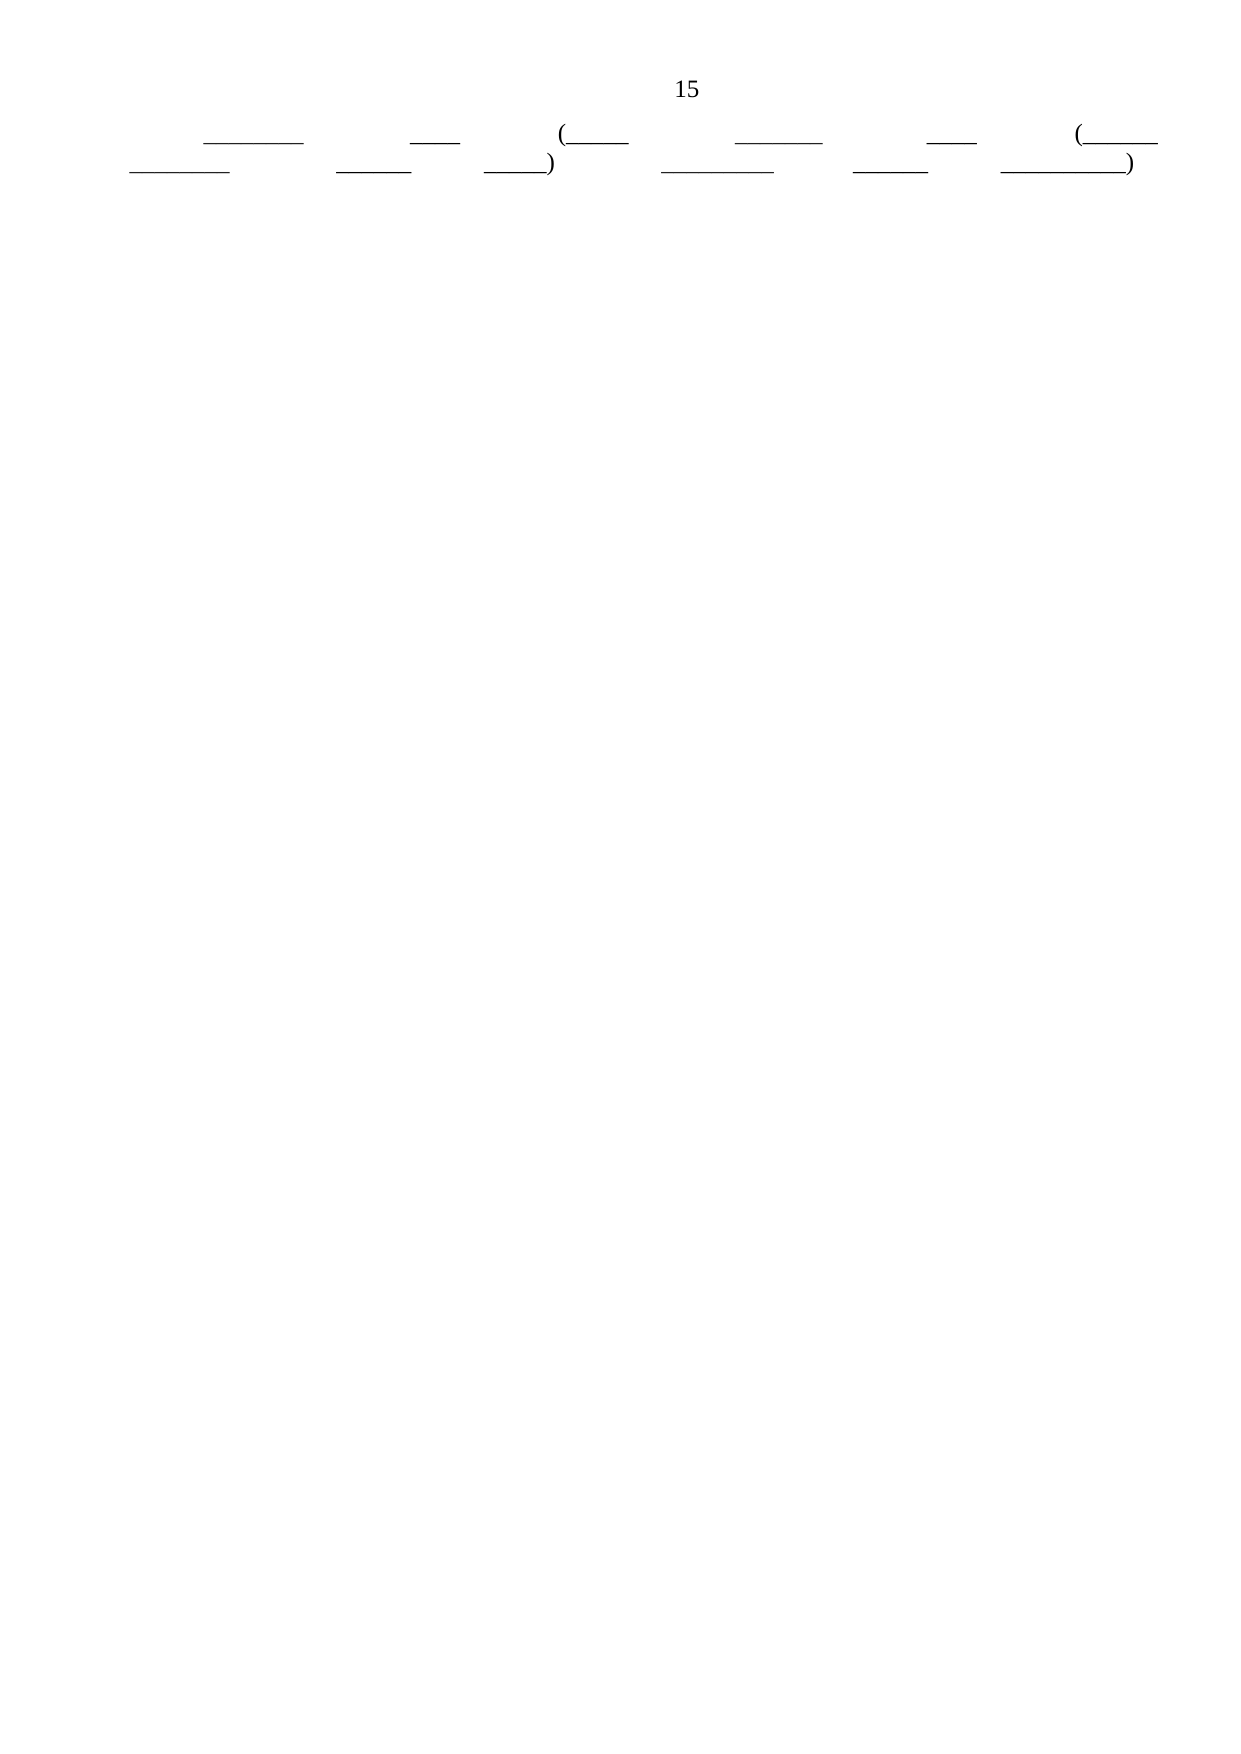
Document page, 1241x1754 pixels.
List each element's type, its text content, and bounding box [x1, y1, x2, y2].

table_cell (________________) [989, 118, 1181, 176]
table_cell (__________) [473, 118, 650, 176]
table_cell ________________ [773, 118, 842, 176]
table_cell ________________ [650, 118, 735, 176]
table_cell __________ [325, 118, 473, 176]
table_cell ________________ [229, 118, 325, 176]
table_cell __________ [842, 118, 989, 176]
table_cell ________________ [118, 118, 203, 176]
